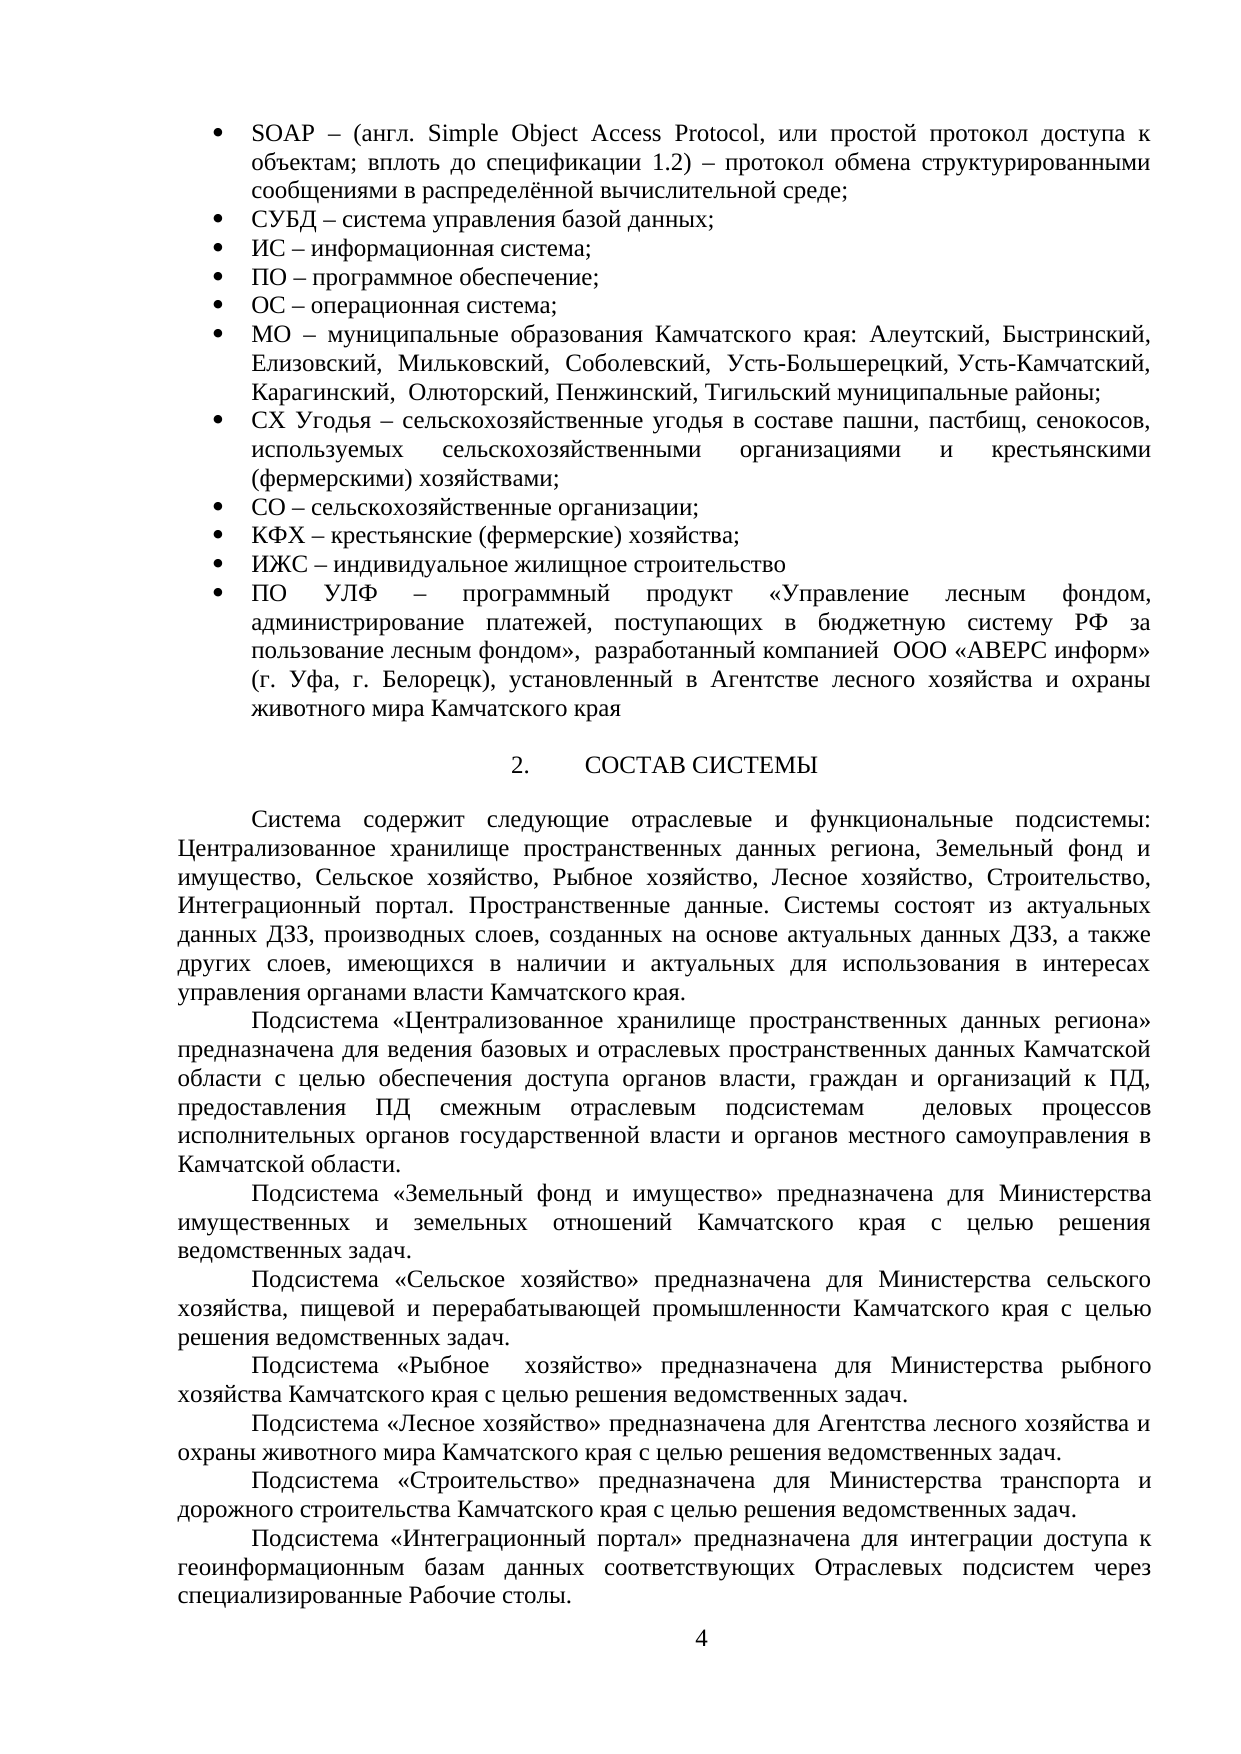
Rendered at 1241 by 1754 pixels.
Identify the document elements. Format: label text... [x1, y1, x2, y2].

subtitle Состав Системы [177, 751, 1152, 779]
text Подсистема «Земельный фонд и имущество» предназначена для Министерства имущественных и земельных отношений Камчатского края с целью решения ведомственных задач. [177, 1178, 1152, 1264]
list ПО – программное обеспечение; [213, 262, 1152, 291]
list ИС – информационная система; [213, 233, 1152, 262]
text Подсистема «Сельское хозяйство» предназначена для Министерства сельского хозяйства, пищевой и перерабатывающей промышленности Камчатского края с целью решения ведомственных задач. [177, 1264, 1152, 1351]
list СХ Угодья – сельскохозяйственные угодья в составе пашни, пастбищ, сенокосов, используемых сельскохозяйственными организациями и крестьянскими (фермерскими) хозяйствами; [213, 406, 1152, 492]
text Подсистема «Строительство» предназначена для Министерства транспорта и дорожного строительства Камчатского края с целью решения ведомственных задач. [177, 1466, 1152, 1523]
list ОС – операционная система; [213, 291, 1152, 319]
list SOAP – (англ. Simple Object Access Protocol, или простой протокол доступа к объектам; вплоть до спецификации 1.2) – протокол обмена структурированными сообщениями в распределённой вычислительной среде; [213, 118, 1152, 204]
list МО – муниципальные образования Камчатского края: Алеутский, Быстринский, Елизовский, Мильковский, Соболевский, Усть-Большерецкий, Усть-Камчатский, Карагинский, Олюторский, Пенжинский, Тигильский муниципальные районы; [213, 319, 1152, 406]
list СУБД – система управления базой данных; [213, 204, 1152, 233]
text Подсистема «Централизованное хранилище пространственных данных региона» предназначена для ведения базовых и отраслевых пространственных данных Камчатской области с целью обеспечения доступа органов власти, граждан и организаций к ПД, предоставления ПД смежным отраслевым подсистемам деловых процессов исполнительных органов государственной власти и органов местного самоуправления в Камчатской области. [177, 1006, 1152, 1178]
list ПО УЛФ – программный продукт «Управление лесным фондом, администрирование платежей, поступающих в бюджетную систему РФ за пользование лесным фондом», разработанный компанией ООО «АВЕРС информ» (г. Уфа, г. Белорецк), установленный в Агентстве лесного хозяйства и охраны животного мира Камчатского края [213, 578, 1152, 722]
text Подсистема «Рыбное хозяйство» предназначена для Министерства рыбного хозяйства Камчатского края с целью решения ведомственных задач. [177, 1351, 1152, 1408]
text Подсистема «Интеграционный портал» предназначена для интеграции доступа к геоинформационным базам данных соответствующих Отраслевых подсистем через специализированные Рабочие столы. [177, 1523, 1152, 1609]
text Система содержит следующие отраслевые и функциональные подсистемы: Централизованное хранилище пространственных данных региона, Земельный фонд и имущество, Сельское хозяйство, Рыбное хозяйство, Лесное хозяйство, Строительство, Интеграционный портал. Пространственные данные. Системы состоят из актуальных данных ДЗЗ, производных слоев, созданных на основе актуальных данных ДЗЗ, а также других слоев, имеющихся в наличии и актуальных для использования в интересах управления органами власти Камчатского края. [177, 804, 1152, 1006]
list ИЖС – индивидуальное жилищное строительство [213, 549, 1152, 578]
text Подсистема «Лесное хозяйство» предназначена для Агентства лесного хозяйства и охраны животного мира Камчатского края с целью решения ведомственных задач. [177, 1408, 1152, 1466]
list КФХ – крестьянские (фермерские) хозяйства; [213, 521, 1152, 549]
list СО – сельскохозяйственные организации; [213, 492, 1152, 521]
